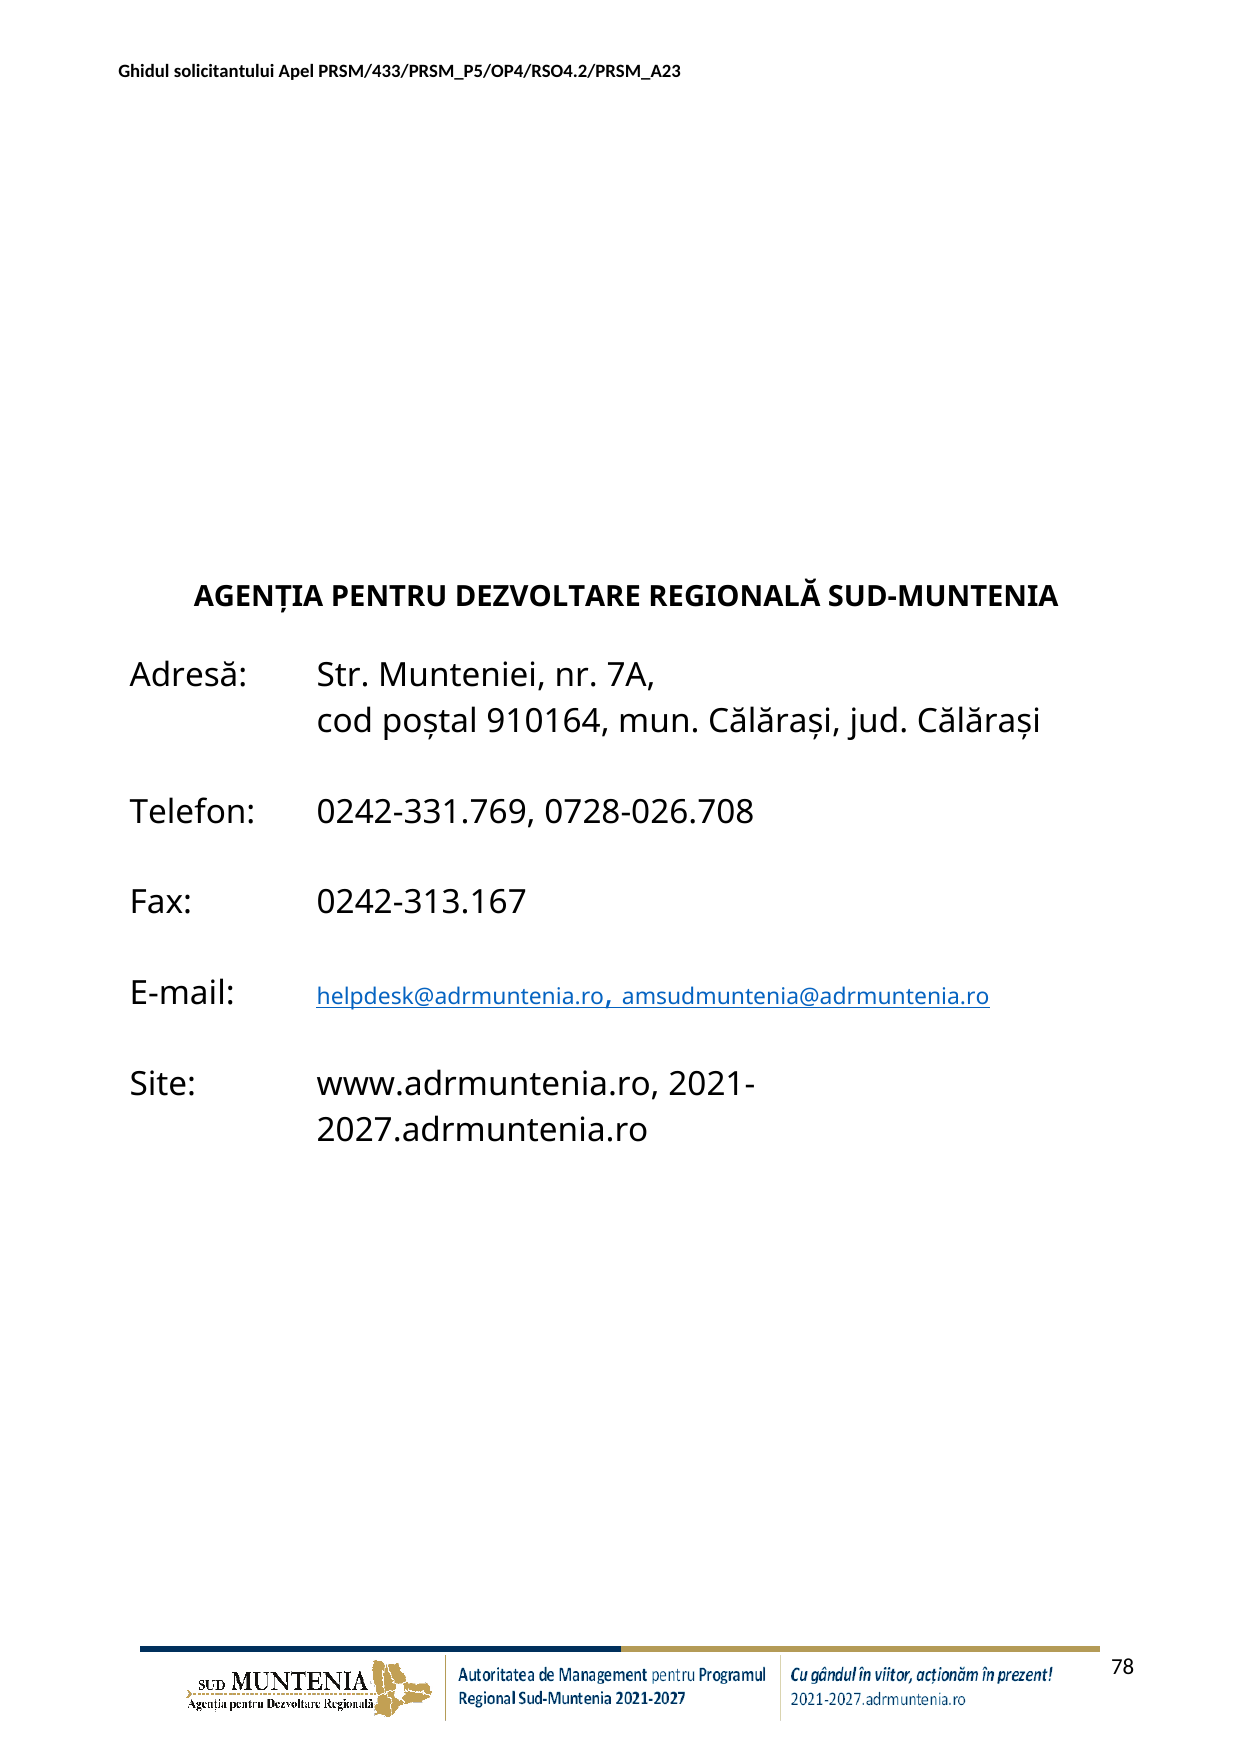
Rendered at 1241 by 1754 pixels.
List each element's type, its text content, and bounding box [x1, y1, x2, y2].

table_cell 0242-331.769, 0728-026.708 [305, 788, 1098, 878]
table_header Adresă: [118, 651, 305, 787]
table_cell Telefon: [118, 788, 305, 878]
text AGENȚIA PENTRU DEZVOLTARE REGIONALĂ SUD-MUNTENIA [118, 575, 1134, 615]
picture [140, 1646, 1100, 1721]
table_cell E-mail: [118, 969, 305, 1060]
table_cell helpdesk@adrmuntenia.ro, amsudmuntenia@adrmuntenia.ro [305, 969, 1098, 1060]
table_header Str. Munteniei, nr. 7A, cod poștal 910164, mun. Călărași, jud. Călărași [305, 651, 1098, 787]
table_cell 0242-313.167 [305, 878, 1098, 969]
table_cell Site: [118, 1060, 305, 1196]
table_cell www.adrmuntenia.ro, 2021-2027.adrmuntenia.ro [305, 1060, 1098, 1196]
table_cell Fax: [118, 878, 305, 969]
